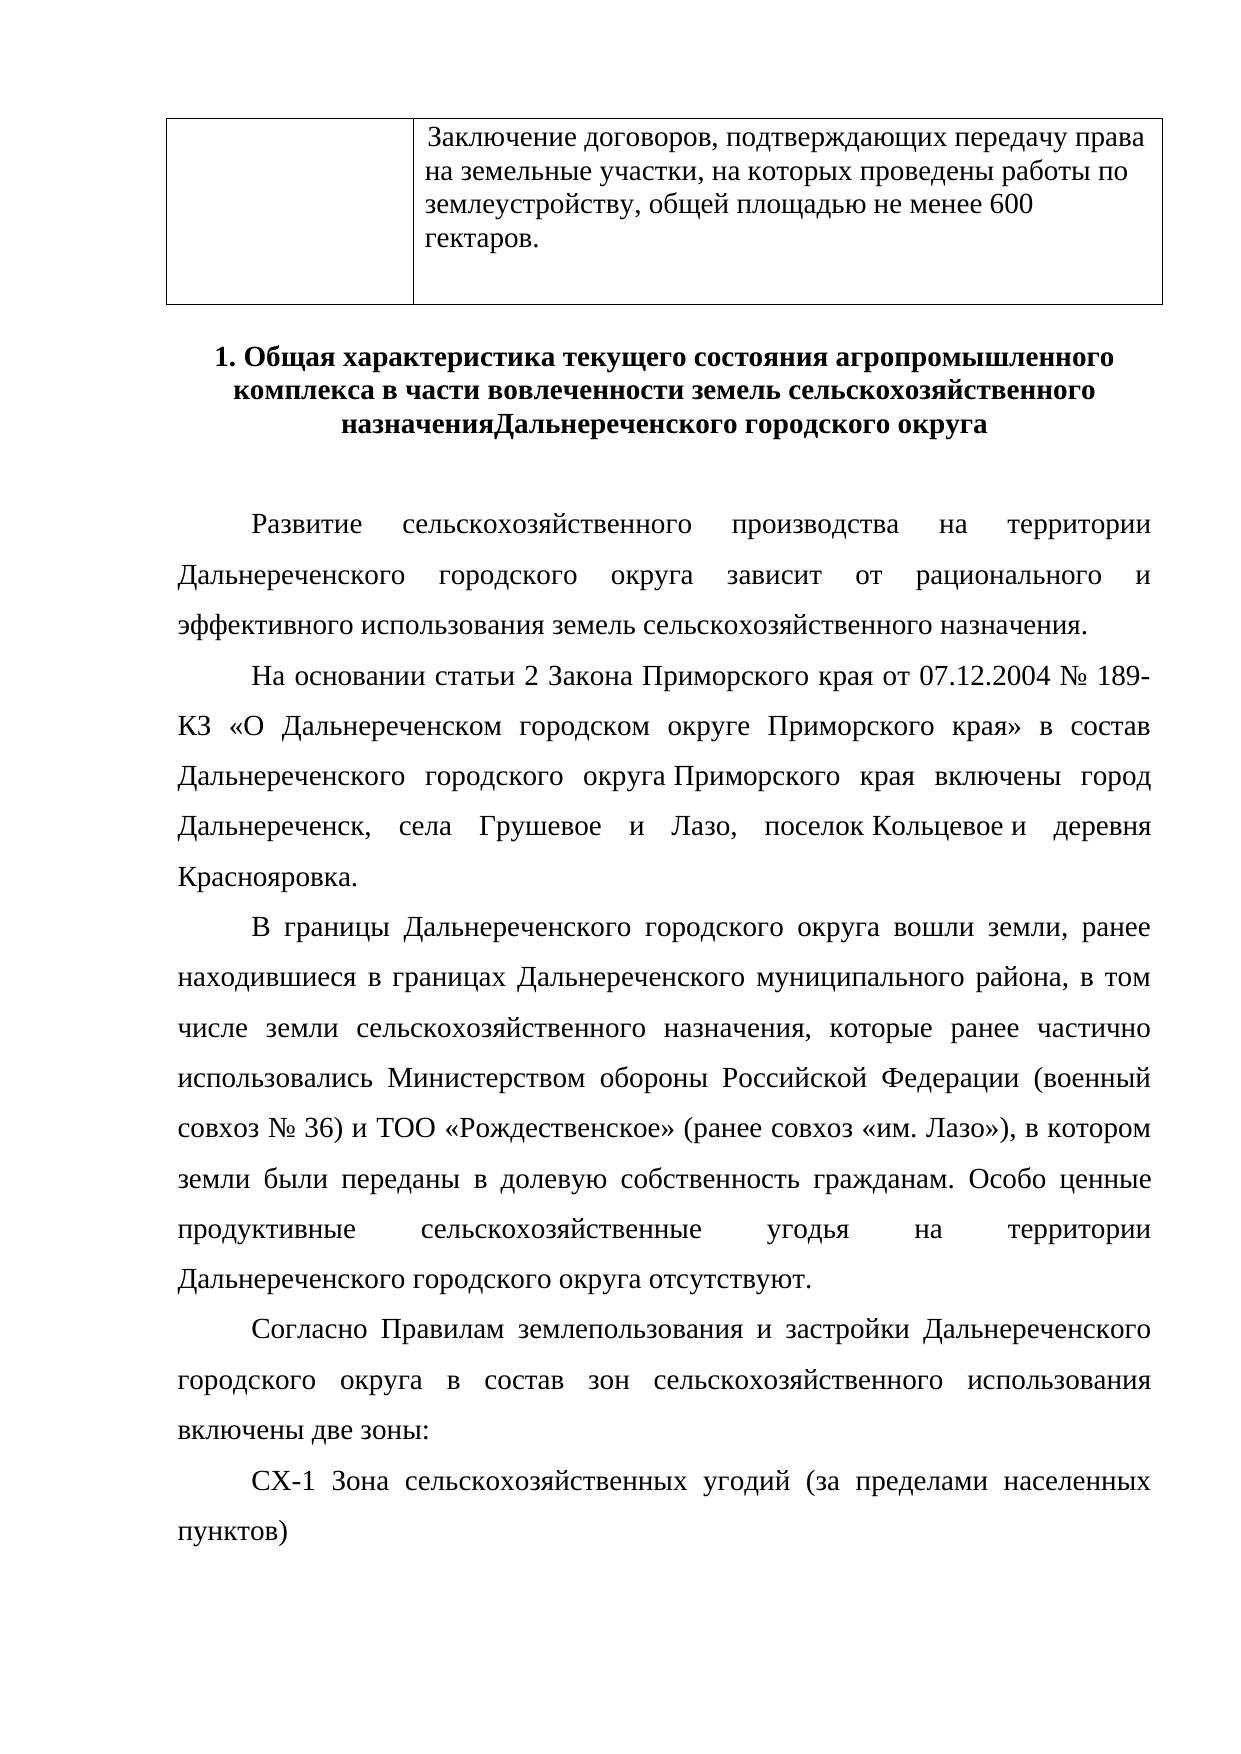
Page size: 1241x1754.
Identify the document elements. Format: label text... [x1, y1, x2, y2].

text СХ-1 Зона сельскохозяйственных угодий (за пределами населенных пунктов) [177, 1463, 1152, 1546]
text 1. Общая характеристика текущего состояния агропромышленного комплекса в части вовлеченности земель сельскохозяйственного назначенияДальнереченского городского округа [177, 339, 1152, 439]
text На основании статьи 2 Закона Приморского края от 07.12.2004 № 189-КЗ «О Дальнереченском городском округе Приморского края» в состав Дальнереченского городского округа Приморского края включены город Дальнереченск, села Грушевое и Лазо, поселок Кольцевое и деревня Краснояровка. [177, 658, 1152, 892]
text В границы Дальнереченского городского округа вошли земли, ранее находившиеся в границах Дальнереченского муниципального района, в том числе земли сельскохозяйственного назначения, которые ранее частично использовались Министерством обороны Российской Федерации (военный совхоз № 36) и ТОО «Рождественское» (ранее совхоз «им. Лазо»), в котором земли были переданы в долевую собственность гражданам. Особо ценные продуктивные сельскохозяйственные угодья на территории Дальнереченского городского округа отсутствуют. [177, 909, 1152, 1295]
text Согласно Правилам землепользования и застройки Дальнереченского городского округа в состав зон сельскохозяйственного использования включены две зоны: [177, 1312, 1152, 1446]
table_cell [414, 119, 1162, 304]
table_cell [167, 119, 413, 304]
text Развитие сельскохозяйственного производства на территории Дальнереченского городского округа зависит от рационального и эффективного использования земель сельскохозяйственного назначения. [177, 507, 1152, 641]
